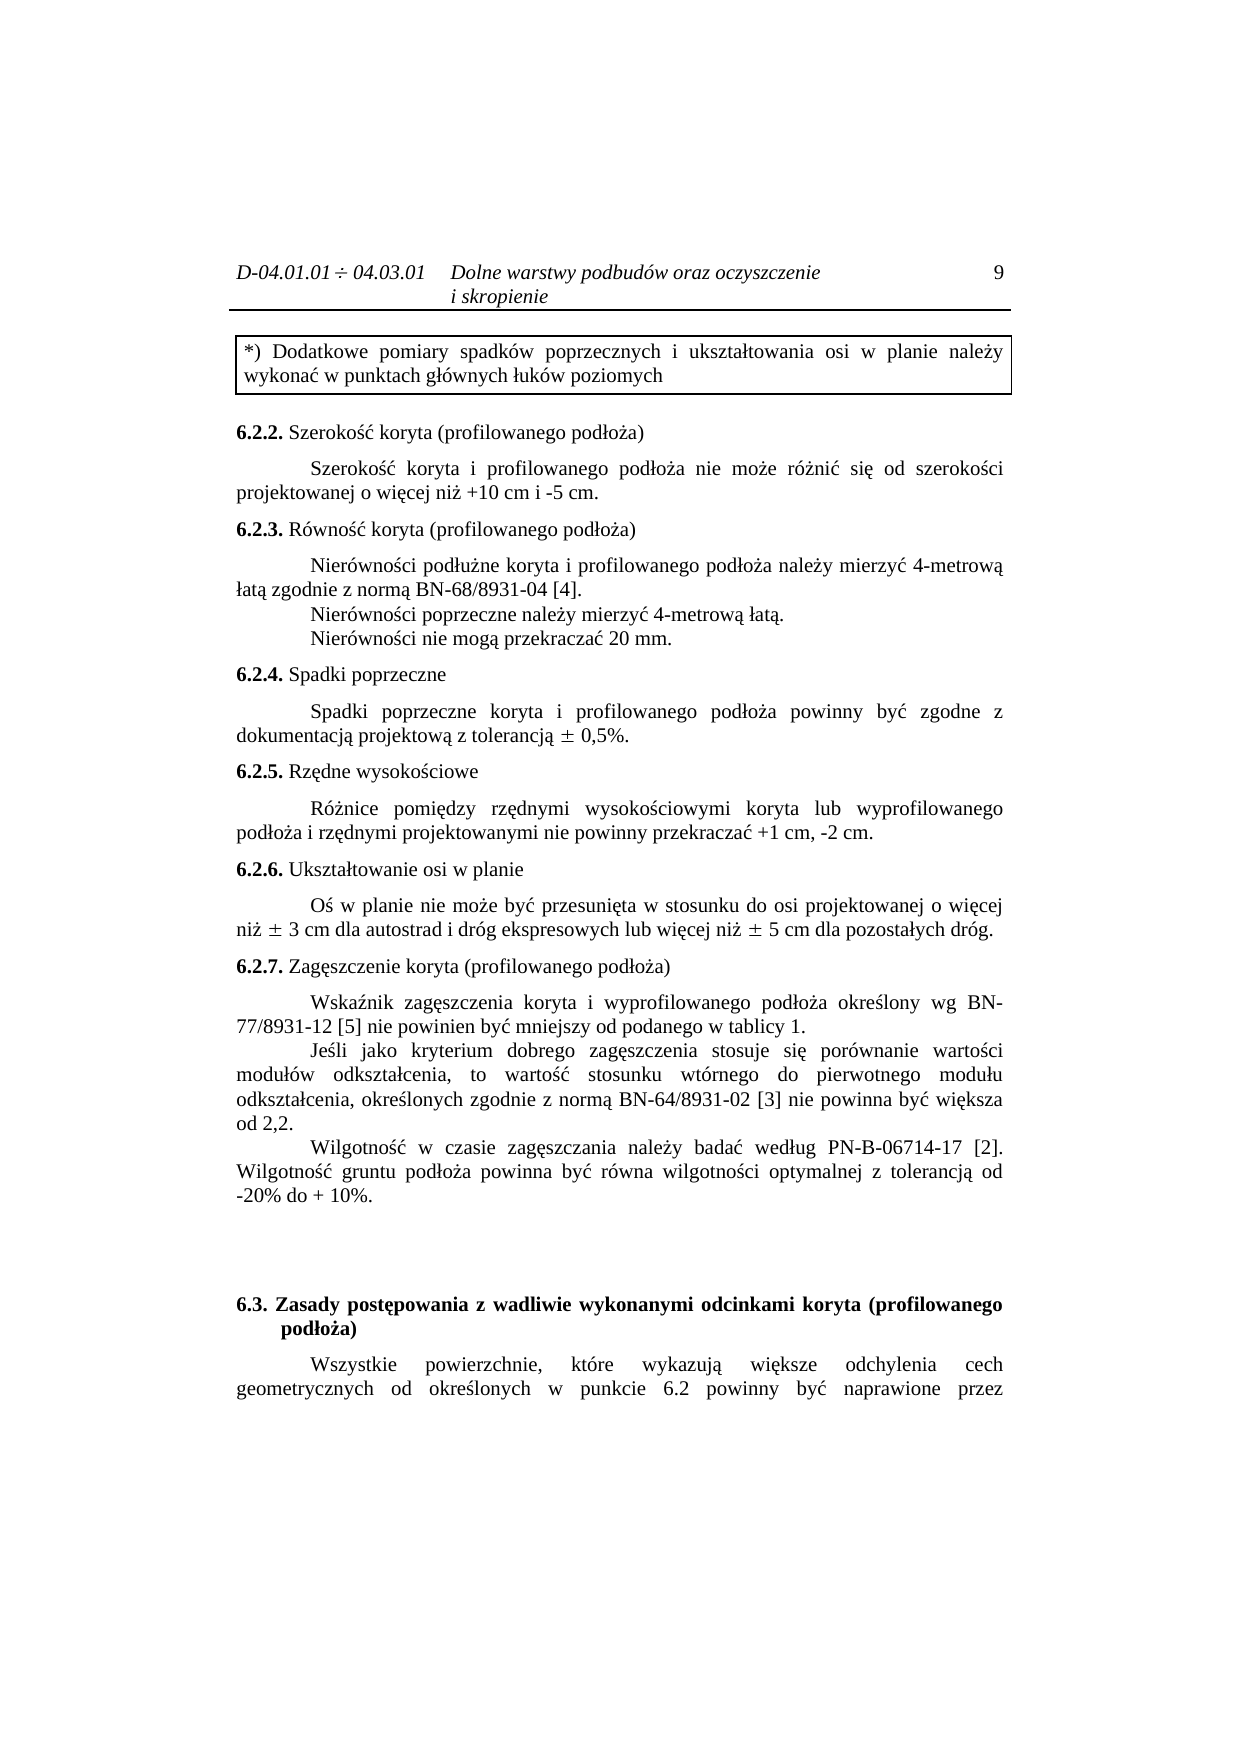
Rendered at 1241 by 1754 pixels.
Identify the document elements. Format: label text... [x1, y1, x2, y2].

text 6.2.2. Szerokość koryta (profilowanego podłoża) [236, 419, 1004, 444]
text Nierówności poprzeczne należy mierzyć 4-metrową łatą. [236, 601, 1004, 626]
text Jeśli jako kryterium dobrego zagęszczenia stosuje się porównanie wartości modułów odkształcenia, to wartość stosunku wtórnego do pierwotnego modułu odkształcenia, określonych zgodnie z normą BN-64/8931-02 [3] nie powinna być większa od 2,2. [236, 1038, 1004, 1134]
text 6.2.6. Ukształtowanie osi w planie [236, 856, 1004, 881]
text Nierówności nie mogą przekraczać 20 mm. [236, 626, 1004, 649]
text Wilgotność w czasie zagęszczania należy badać według PN-B-06714-17 [2]. Wilgotność gruntu podłoża powinna być równa wilgotności optymalnej z tolerancją od -20% do + 10%. [236, 1134, 1004, 1207]
text Oś w planie nie może być przesunięta w stosunku do osi projektowanej o więcej niż 3 cm dla autostrad i dróg ekspresowych lub więcej niż 5 cm dla pozostałych dróg. [236, 893, 1004, 941]
text 6.2.4. Spadki poprzeczne [236, 662, 1004, 686]
text Spadki poprzeczne koryta i profilowanego podłoża powinny być zgodne z dokumentacją projektową z tolerancją 0,5%. [236, 699, 1004, 747]
text 6.2.3. Równość koryta (profilowanego podłoża) [236, 517, 1004, 541]
text Nierówności podłużne koryta i profilowanego podłoża należy mierzyć 4-metrową łatą zgodnie z normą BN-68/8931-04 [4]. [236, 553, 1004, 601]
subtitle 6.3. Zasady postępowania z wadliwie wykonanymi odcinkami koryta (profilowanego podłoża) [236, 1291, 1004, 1339]
text 6.2.5. Rzędne wysokościowe [236, 759, 1004, 783]
text Wskaźnik zagęszczenia koryta i wyprofilowanego podłoża określony wg BN-77/8931-12 [5] nie powinien być mniejszy od podanego w tablicy 1. [236, 990, 1004, 1038]
table_cell *) Dodatkowe pomiary spadków poprzecznych i ukształtowania osi w planie należy wykonać w punktach głównych łuków poziomych [237, 337, 1011, 393]
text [236, 1352, 1004, 1400]
text Szerokość koryta i profilowanego podłoża nie może różnić się od szerokości projektowanej o więcej niż +10 cm i -5 cm. [236, 456, 1004, 504]
text 6.2.7. Zagęszczenie koryta (profilowanego podłoża) [236, 954, 1004, 978]
text Różnice pomiędzy rzędnymi wysokościowymi koryta lub wyprofilowanego podłoża i rzędnymi projektowanymi nie powinny przekraczać +1 cm, -2 cm. [236, 796, 1004, 844]
